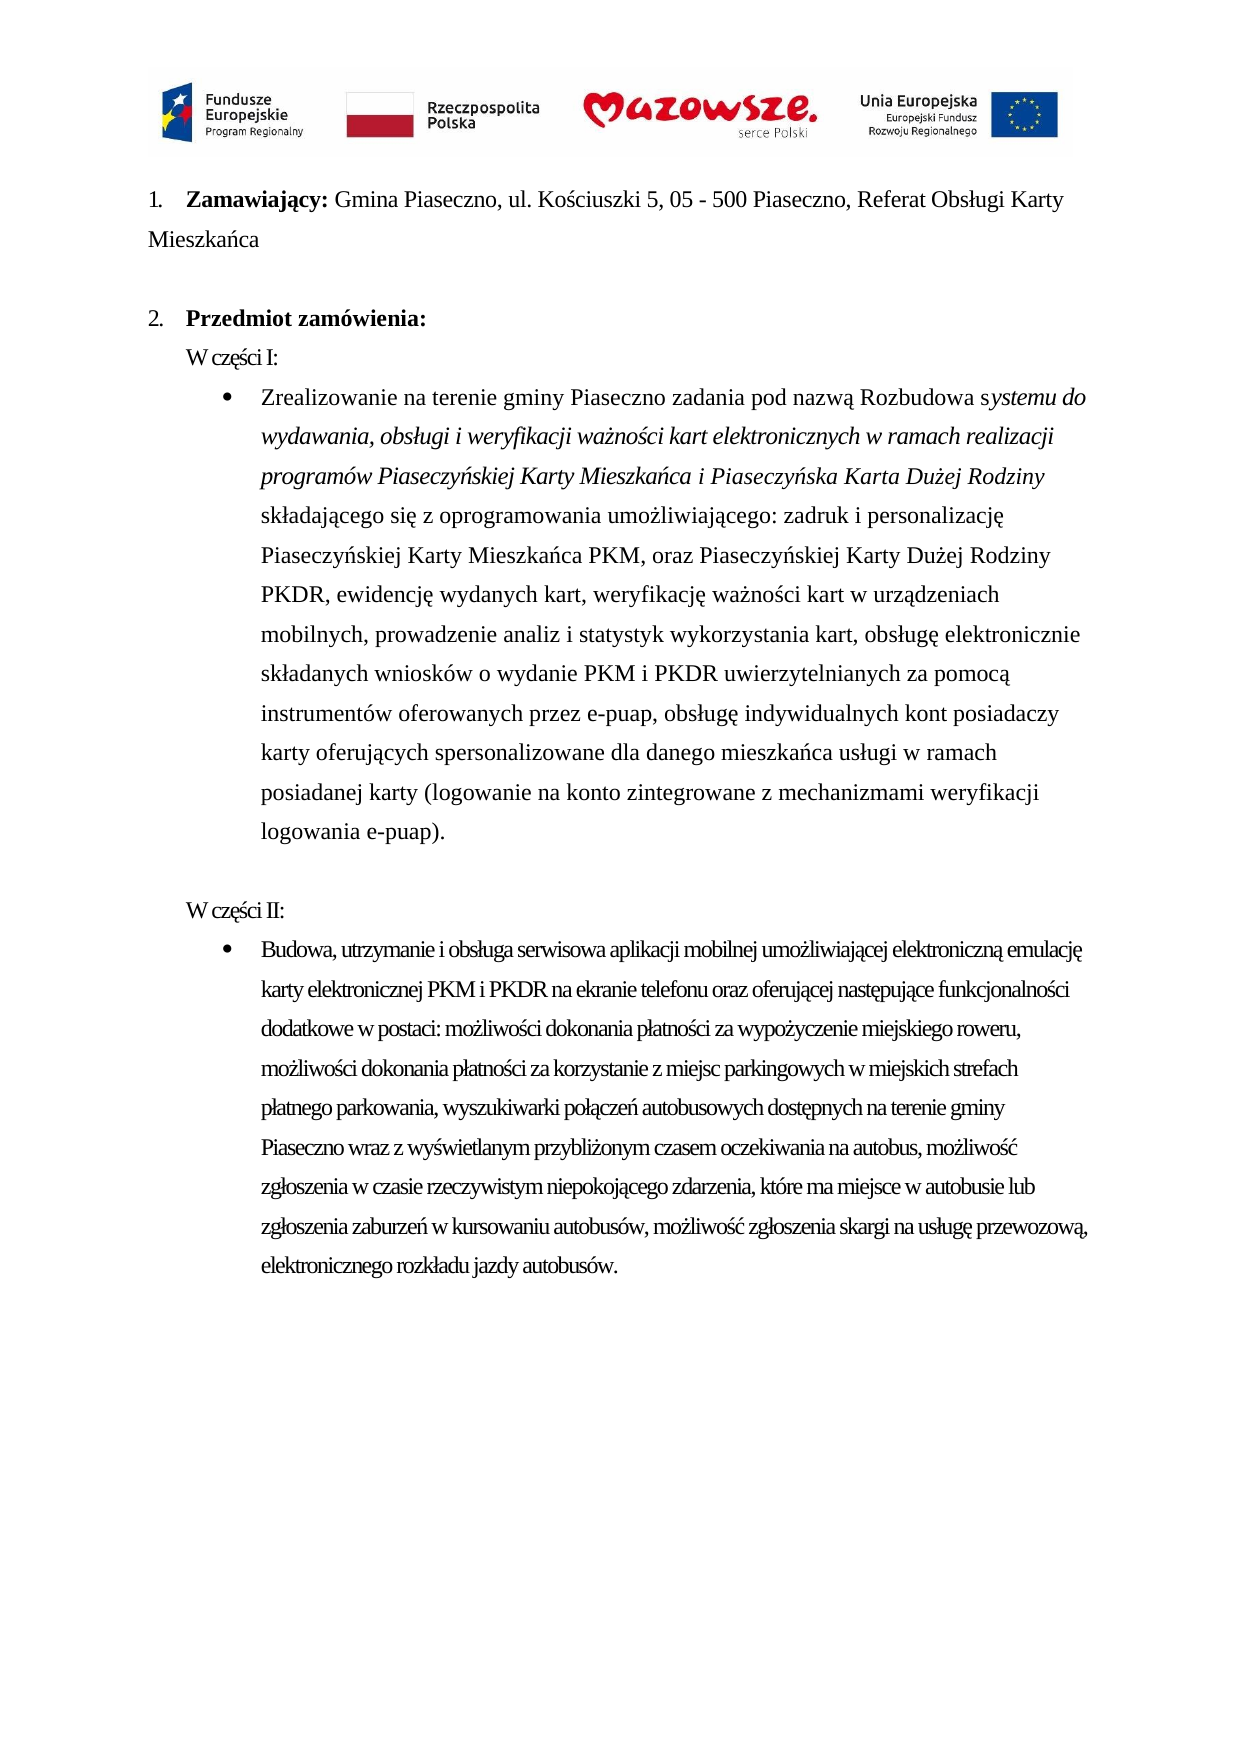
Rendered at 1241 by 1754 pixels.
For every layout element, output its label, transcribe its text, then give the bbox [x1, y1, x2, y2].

list Przedmiot zamówienia: [148, 294, 1093, 334]
text W części I: [186, 334, 1093, 373]
text W części II: [186, 887, 1093, 926]
picture [147, 67, 1073, 157]
list Zrealizowanie na terenie gminy Piaseczno zadania pod nazwą Rozbudowa systemu do wydawania, obsługi i weryfikacji ważności kart elektronicznych w ramach realizacji programów Piaseczyńskiej Karty Mieszkańca i Piaseczyńska Karta Dużej Rodziny składającego się z oprogramowania umożliwiającego: zadruk i personalizację Piaseczyńskiej Karty Mieszkańca PKM, oraz Piaseczyńskiej Karty Dużej Rodziny PKDR, ewidencję wydanych kart, weryfikację ważności kart w urządzeniach mobilnych, prowadzenie analiz i statystyk wykorzystania kart, obsługę elektronicznie składanych wniosków o wydanie PKM i PKDR uwierzytelnianych za pomocą instrumentów oferowanych przez e-puap, obsługę indywidualnych kont posiadaczy karty oferujących spersonalizowane dla danego mieszkańca usługi w ramach posiadanej karty (logowanie na konto zintegrowane z mechanizmami weryfikacji logowania e-puap). [223, 373, 1093, 847]
list Budowa, utrzymanie i obsługa serwisowa aplikacji mobilnej umożliwiającej elektroniczną emulację karty elektronicznej PKM i PKDR na ekranie telefonu oraz oferującej następujące funkcjonalności dodatkowe w postaci: możliwości dokonania płatności za wypożyczenie miejskiego roweru, możliwości dokonania płatności za korzystanie z miejsc parkingowych w miejskich strefach płatnego parkowania, wyszukiwarki połączeń autobusowych dostępnych na terenie gminy Piaseczno wraz z wyświetlanym przybliżonym czasem oczekiwania na autobus, możliwość zgłoszenia w czasie rzeczywistym niepokojącego zdarzenia, które ma miejsce w autobusie lub zgłoszenia zaburzeń w kursowaniu autobusów, możliwość zgłoszenia skargi na usługę przewozową, elektronicznego rozkładu jazdy autobusów. [223, 926, 1093, 1282]
list Zamawiający: Gmina Piaseczno, ul. Kościuszki 5, 05 - 500 Piaseczno, Referat Obsługi Karty Mieszkańca [148, 176, 1093, 294]
